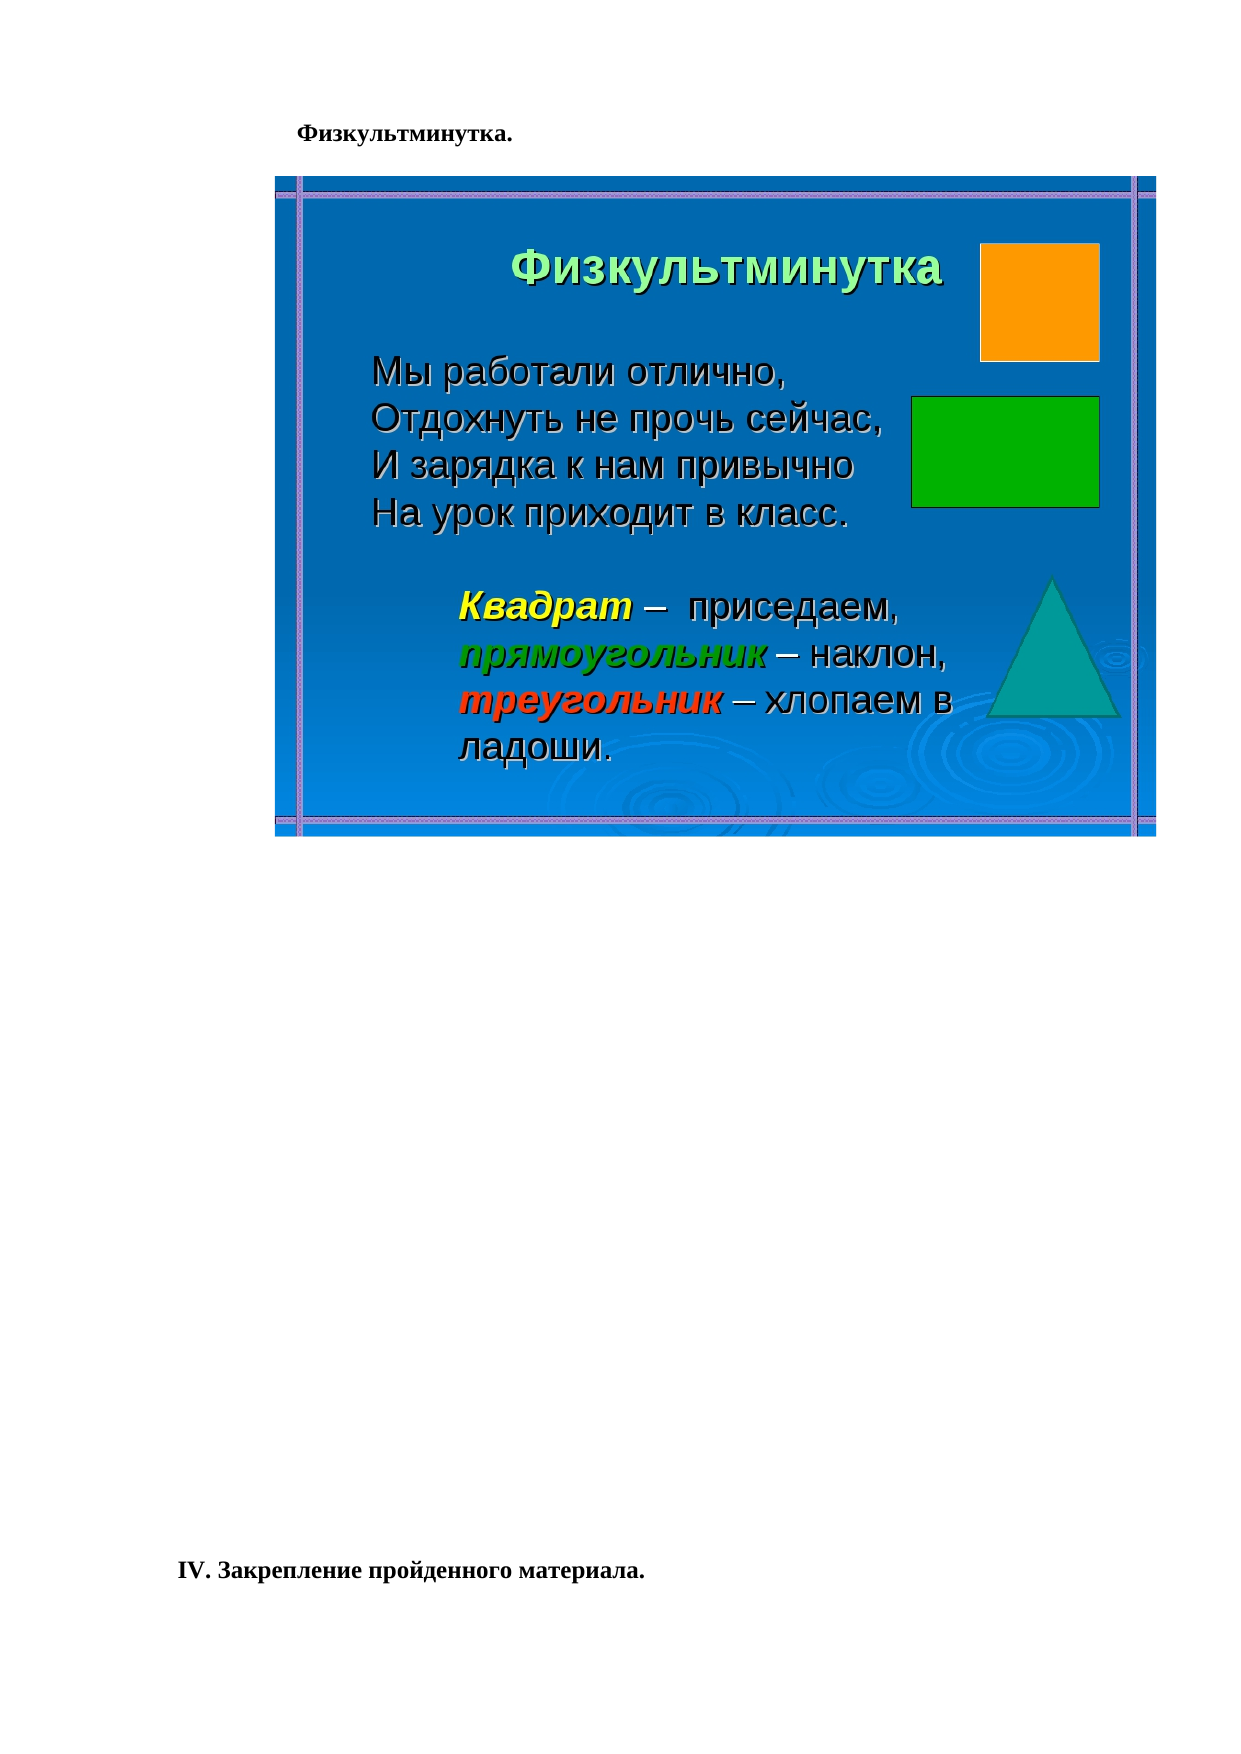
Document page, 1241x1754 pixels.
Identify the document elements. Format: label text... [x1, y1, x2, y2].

picture [274, 176, 1157, 837]
text IV. Закрепление пройденного материала. [177, 1555, 1152, 1584]
text Физкультминутка. [297, 118, 1152, 147]
